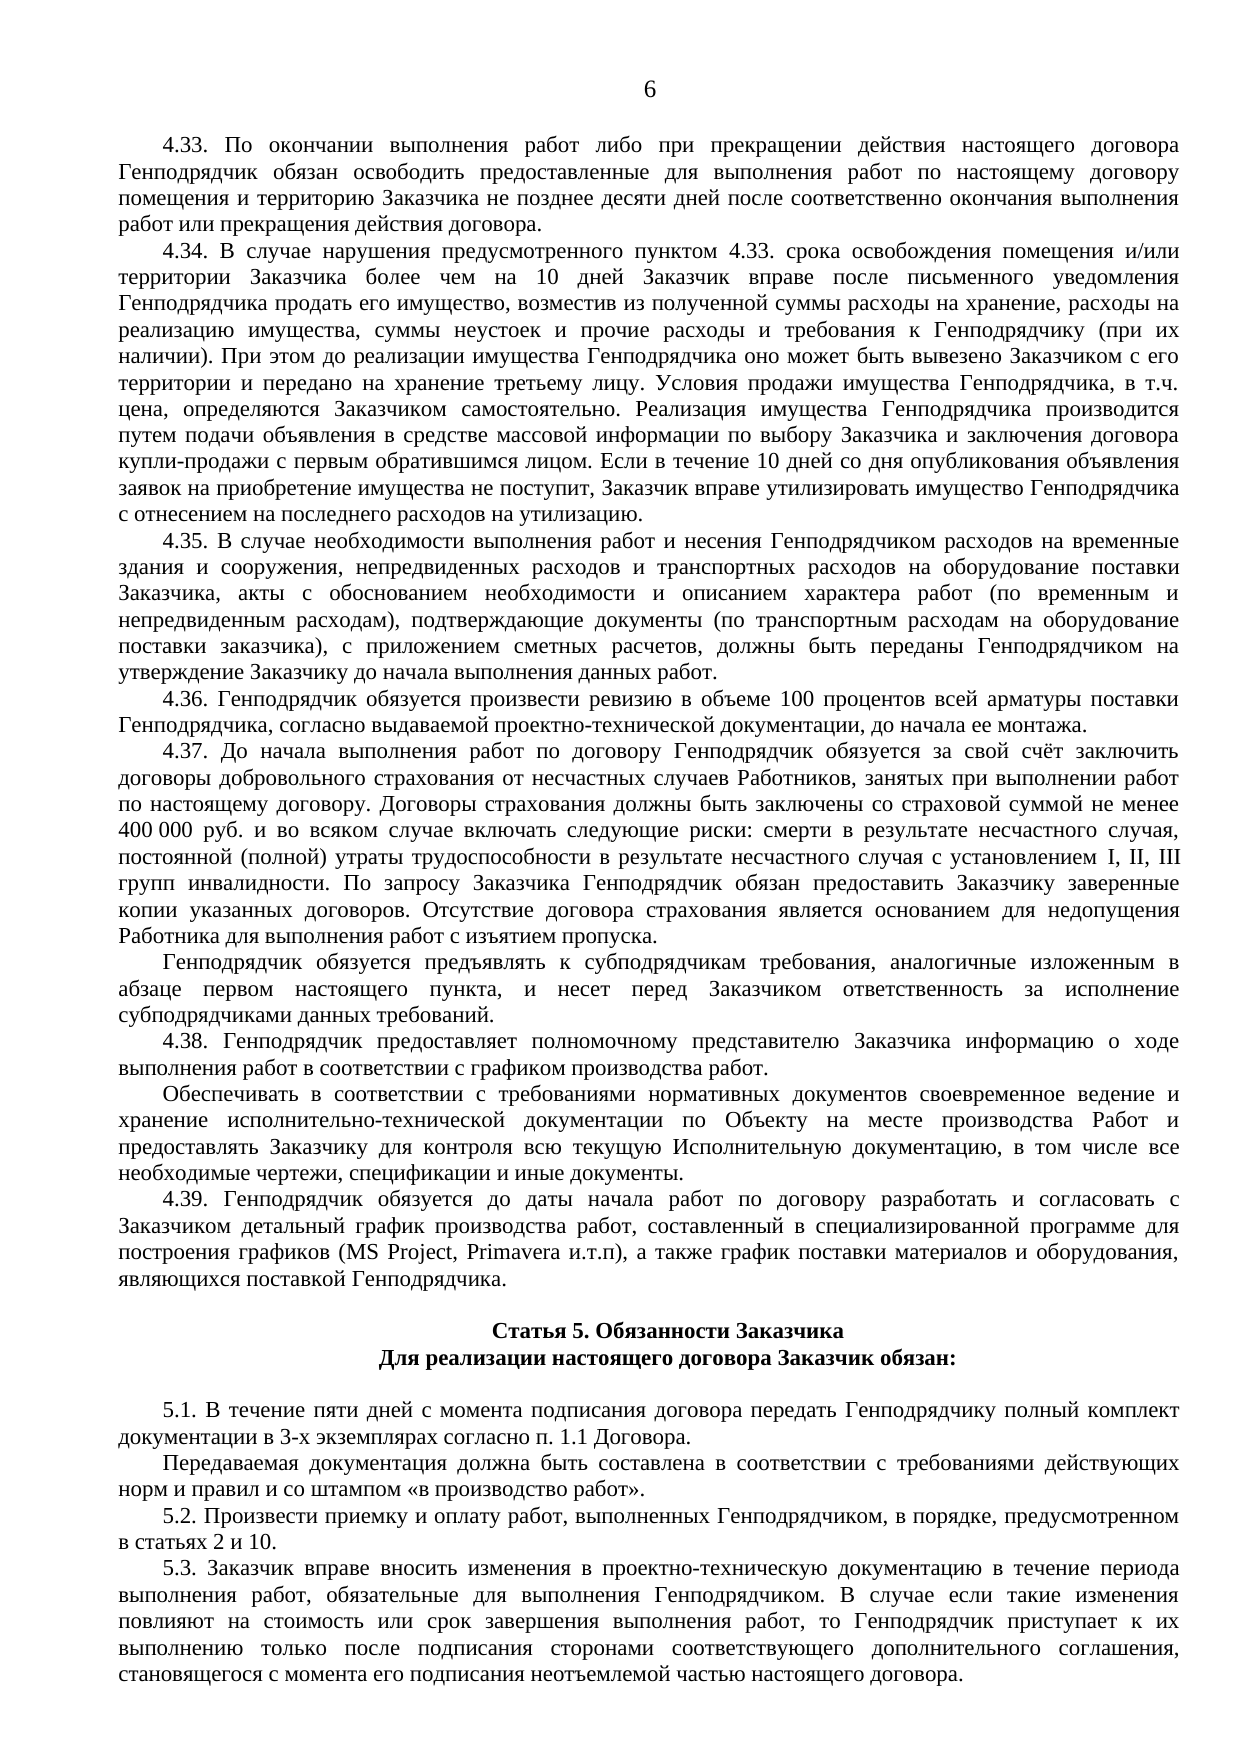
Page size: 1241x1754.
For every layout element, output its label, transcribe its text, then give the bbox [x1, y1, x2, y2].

text Статья 5. Обязанности Заказчика [118, 1317, 1181, 1344]
text 4.34. В случае нарушения предусмотренного пунктом 4.33. срока освобождения помещения и/или территории Заказчика более чем на 10 дней Заказчик вправе после письменного уведомления Генподрядчика продать его имущество, возместив из полученной суммы расходы на хранение, расходы на реализацию имущества, суммы неустоек и прочие расходы и требования к Генподрядчику (при их наличии). При этом до реализации имущества Генподрядчика оно может быть вывезено Заказчиком с его территории и передано на хранение третьему лицу. Условия продажи имущества Генподрядчика, в т.ч. цена, определяются Заказчиком самостоятельно. Реализация имущества Генподрядчика производится путем подачи объявления в средстве массовой информации по выбору Заказчика и заключения договора купли-продажи с первым обратившимся лицом. Если в течение 10 дней со дня опубликования объявления заявок на приобретение имущества не поступит, Заказчик вправе утилизировать имущество Генподрядчика с отнесением на последнего расходов на утилизацию. [118, 237, 1181, 527]
text Передаваемая документация должна быть составлена в соответствии с требованиями действующих норм и правил и со штампом «в производство работ». [118, 1449, 1181, 1502]
text 4.35. В случае необходимости выполнения работ и несения Генподрядчиком расходов на временные здания и сооружения, непредвиденных расходов и транспортных расходов на оборудование поставки Заказчика, акты с обоснованием необходимости и описанием характера работ (по временным и непредвиденным расходам), подтверждающие документы (по транспортным расходам на оборудование поставки заказчика), с приложением сметных расчетов, должны быть переданы Генподрядчиком на утверждение Заказчику до начала выполнения данных работ. [118, 527, 1181, 685]
text 4.33. По окончании выполнения работ либо при прекращении действия настоящего договора Генподрядчик обязан освободить предоставленные для выполнения работ по настоящему договору помещения и территорию Заказчика не позднее десяти дней после соответственно окончания выполнения работ или прекращения действия договора. [118, 131, 1181, 237]
text Обеспечивать в соответствии с требованиями нормативных документов своевременное ведение и хранение исполнительно-технической документации по Объекту на месте производства Работ и предоставлять Заказчику для контроля всю текущую Исполнительную документацию, в том числе все необходимые чертежи, спецификации и иные документы. [118, 1080, 1181, 1186]
text 5.1. В течение пяти дней с момента подписания договора передать Генподрядчику полный комплект документации в 3-х экземплярах согласно п. 1.1 Договора. [118, 1396, 1181, 1449]
text Для реализации настоящего договора Заказчик обязан: [118, 1344, 1181, 1370]
text 5.2. Произвести приемку и оплату работ, выполненных Генподрядчиком, в порядке, предусмотренном в статьях 2 и 10. [118, 1502, 1181, 1554]
text 4.38. Генподрядчик предоставляет полномочному представителю Заказчика информацию о ходе выполнения работ в соответствии с графиком производства работ. [118, 1027, 1181, 1080]
text Генподрядчик обязуется предъявлять к субподрядчикам требования, аналогичные изложенным в абзаце первом настоящего пункта, и несет перед Заказчиком ответственность за исполнение субподрядчиками данных требований. [118, 948, 1181, 1027]
text 4.36. Генподрядчик обязуется произвести ревизию в объеме 100 процентов всей арматуры поставки Генподрядчика, согласно выдаваемой проектно-технической документации, до начала ее монтажа. [118, 685, 1181, 737]
text 4.37. До начала выполнения работ по договору Генподрядчик обязуется за свой счёт заключить договоры добровольного страхования от несчастных случаев Работников, занятых при выполнении работ по настоящему договору. Договоры страхования должны быть заключены со страховой суммой не менее 400 000 руб. и во всяком случае включать следующие риски: смерти в результате несчастного случая, постоянной (полной) утраты трудоспособности в результате несчастного случая с установлением I, II, III групп инвалидности. По запросу Заказчика Генподрядчик обязан предоставить Заказчику заверенные копии указанных договоров. Отсутствие договора страхования является основанием для недопущения Работника для выполнения работ с изъятием пропуска. [118, 737, 1181, 948]
text 4.39. Генподрядчик обязуется до даты начала работ по договору разработать и согласовать с Заказчиком детальный график производства работ, составленный в специализированной программе для построения графиков (MS Project, Primavera и.т.п), а также график поставки материалов и оборудования, являющихся поставкой Генподрядчика. [118, 1186, 1181, 1291]
text 5.3. Заказчик вправе вносить изменения в проектно-техническую документацию в течение периода выполнения работ, обязательные для выполнения Генподрядчиком. В случае если такие изменения повлияют на стоимость или срок завершения выполнения работ, то Генподрядчик приступает к их выполнению только после подписания сторонами соответствующего дополнительного соглашения, становящегося с момента его подписания неотъемлемой частью настоящего договора. [118, 1554, 1181, 1686]
